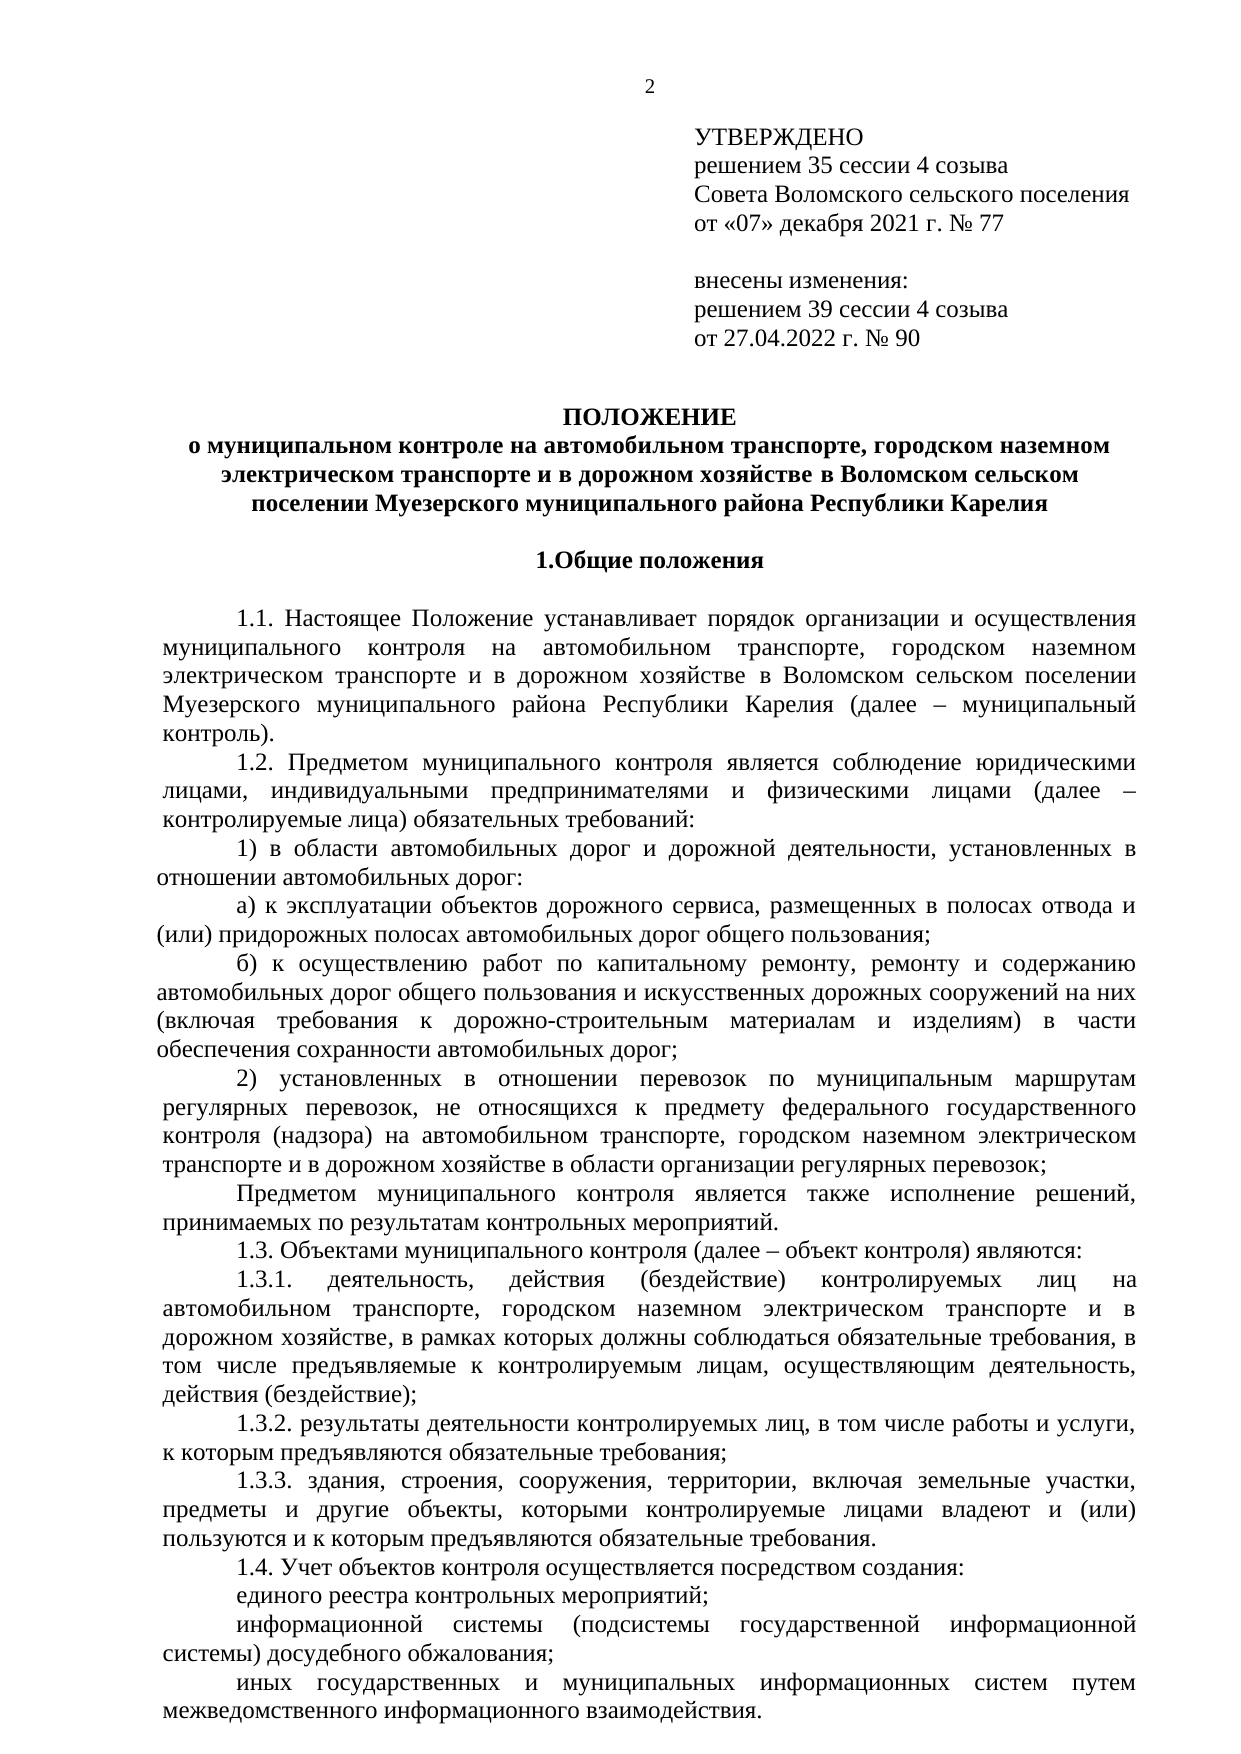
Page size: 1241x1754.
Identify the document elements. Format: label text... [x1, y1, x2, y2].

text 1.3.1. деятельность, действия (бездействие) контролируемых лиц на автомобильном транспорте, городском наземном электрическом транспорте и в дорожном хозяйстве, в рамках которых должны соблюдаться обязательные требования, в том числе предъявляемые к контролируемым лицам, осуществляющим деятельность, действия (бездействие); [162, 1264, 1137, 1408]
title ПОЛОЖЕНИЕ [162, 406, 1137, 431]
text Совета Воломского сельского поселения [694, 179, 1137, 208]
text 2) установленных в отношении перевозок по муниципальным маршрутам регулярных перевозок, не относящихся к предмету федерального государственного контроля (надзора) на автомобильном транспорте, городском наземном электрическом транспорте и в дорожном хозяйстве в области организации регулярных перевозок; [162, 1063, 1137, 1178]
text внесены изменения: [694, 266, 1137, 294]
text от 27.04.2022 г. № 90 [694, 323, 1137, 352]
text информационной системы (подсистемы государственной информационной системы) досудебного обжалования; [162, 1609, 1137, 1667]
text Предметом муниципального контроля является также исполнение решений, принимаемых по результатам контрольных мероприятий. [162, 1178, 1137, 1236]
text решением 39 сессии 4 созыва [694, 294, 1137, 323]
list 1.4. Учет объектов контроля осуществляется посредством создания: [162, 1552, 1137, 1581]
text а) к эксплуатации объектов дорожного сервиса, размещенных в полосах отвода и (или) придорожных полосах автомобильных дорог общего пользования; [156, 891, 1137, 948]
list 1.3. Объектами муниципального контроля (далее – объект контроля) являются: [162, 1236, 1137, 1264]
list 1.1. Настоящее Положение устанавливает порядок организации и осуществления муниципального контроля на автомобильном транспорте, городском наземном электрическом транспорте и в дорожном хозяйстве в Воломском сельском поселении Муезерского муниципального района Республики Карелия (далее – муниципальный контроль). [162, 603, 1137, 747]
text единого реестра контрольных мероприятий; [162, 1581, 1137, 1609]
text б) к осуществлению работ по капитальному ремонту, ремонту и содержанию автомобильных дорог общего пользования и искусственных дорожных сооружений на них (включая требования к дорожно-строительным материалам и изделиям) в части обеспечения сохранности автомобильных дорог; [156, 948, 1137, 1063]
text иных государственных и муниципальных информационных систем путем межведомственного информационного взаимодействия. [162, 1667, 1137, 1724]
text о муниципальном контроле на автомобильном транспорте, городском наземном электрическом транспорте и в дорожном хозяйстве в Воломском сельском поселении Муезерского муниципального района Республики Карелия [162, 431, 1137, 517]
text решением 35 сессии 4 созыва [694, 151, 1137, 179]
list 1.2. Предметом муниципального контроля является соблюдение юридическими лицами, индивидуальными предпринимателями и физическими лицами (далее – контролируемые лица) обязательных требований: [162, 747, 1137, 833]
text 1.3.2. результаты деятельности контролируемых лиц, в том числе работы и услуги, к которым предъявляются обязательные требования; [162, 1408, 1137, 1466]
text от «07» декабря 2021 г. № 77 [694, 208, 1137, 237]
text УТВЕРЖДЕНО [694, 122, 1137, 151]
text 1) в области автомобильных дорог и дорожной деятельности, установленных в отношении автомобильных дорог: [156, 833, 1137, 891]
text 1.Общие положения [162, 546, 1137, 574]
text 1.3.3. здания, строения, сооружения, территории, включая земельные участки, предметы и другие объекты, которыми контролируемые лицами владеют и (или) пользуются и к которым предъявляются обязательные требования. [162, 1466, 1137, 1552]
